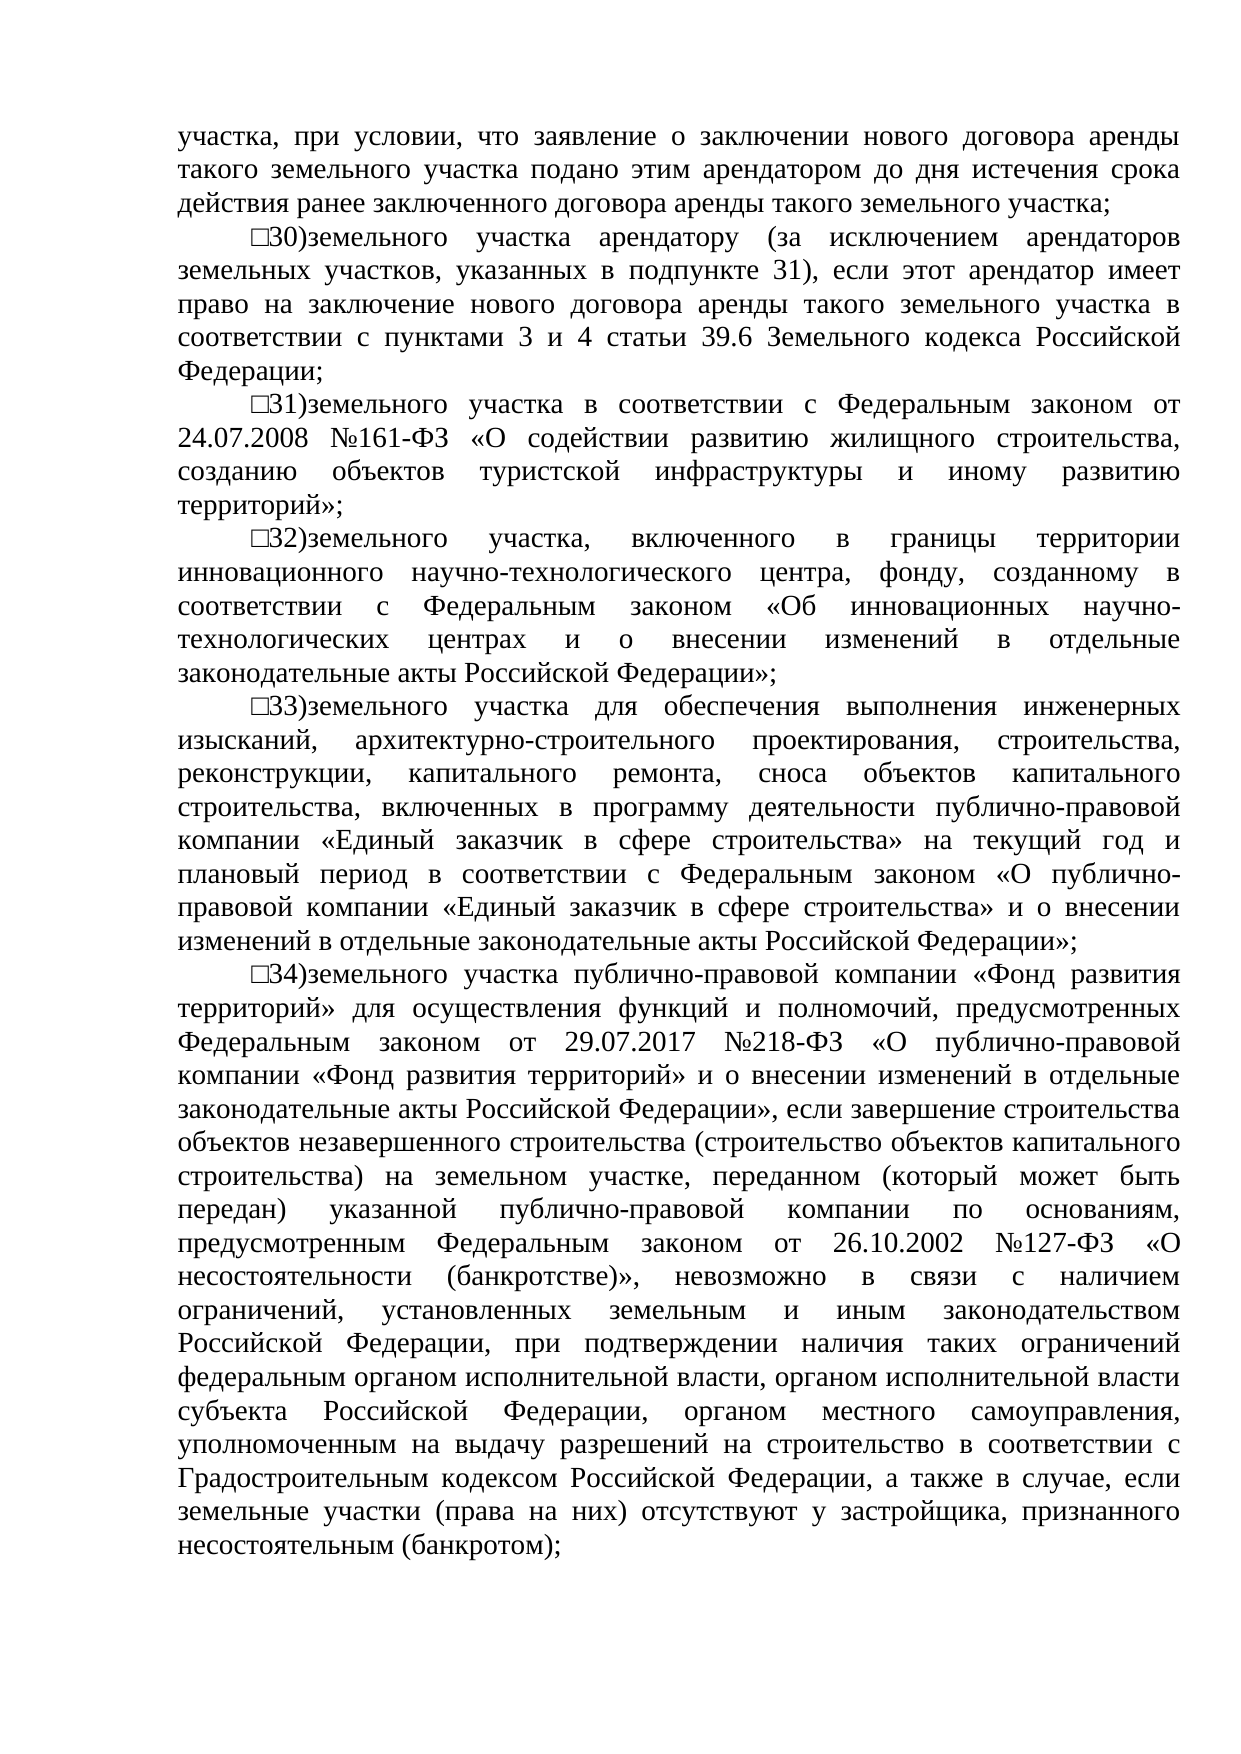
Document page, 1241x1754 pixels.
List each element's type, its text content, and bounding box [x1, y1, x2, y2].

text □34)земельного участка публично-правовой компании «Фонд развития территорий» для осуществления функций и полномочий, предусмотренных Федеральным законом от 29.07.2017 №218-ФЗ «О публично-правовой компании «Фонд развития территорий» и о внесении изменений в отдельные законодательные акты Российской Федерации», если завершение строительства объектов незавершенного строительства (строительство объектов капитального строительства) на земельном участке, переданном (который может быть передан) указанной публично-правовой компании по основаниям, предусмотренным Федеральным законом от 26.10.2002 №127-ФЗ «О несостоятельности (банкротстве)», невозможно в связи с наличием ограничений, установленных земельным и иным законодательством Российской Федерации, при подтверждении наличия таких ограничений федеральным органом исполнительной власти, органом исполнительной власти субъекта Российской Федерации, органом местного самоуправления, уполномоченным на выдачу разрешений на строительство в соответствии с Градостроительным кодексом Российской Федерации, а также в случае, если земельные участки (права на них) отсутствуют у застройщика, признанного несостоятельным (банкротом); [177, 957, 1181, 1560]
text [177, 118, 1181, 219]
text □32)земельного участка, включенного в границы территории инновационного научно-технологического центра, фонду, созданному в соответствии с Федеральным законом «Об инновационных научно-технологических центрах и о внесении изменений в отдельные законодательные акты Российской Федерации»; [177, 521, 1181, 688]
text □31)земельного участка в соответствии с Федеральным законом от 24.07.2008 №161-ФЗ «О содействии развитию жилищного строительства, созданию объектов туристской инфраструктуры и иному развитию территорий»; [177, 386, 1181, 521]
text □30)земельного участка арендатору (за исключением арендаторов земельных участков, указанных в подпункте 31), если этот арендатор имеет право на заключение нового договора аренды такого земельного участка в соответствии с пунктами 3 и 4 статьи 39.6 Земельного кодекса Российской Федерации; [177, 219, 1181, 386]
text □33)земельного участка для обеспечения выполнения инженерных изысканий, архитектурно-строительного проектирования, строительства, реконструкции, капитального ремонта, сноса объектов капитального строительства, включенных в программу деятельности публично-правовой компании «Единый заказчик в сфере строительства» на текущий год и плановый период в соответствии с Федеральным законом «О публично-правовой компании «Единый заказчик в сфере строительства» и о внесении изменений в отдельные законодательные акты Российской Федерации»; [177, 688, 1181, 957]
